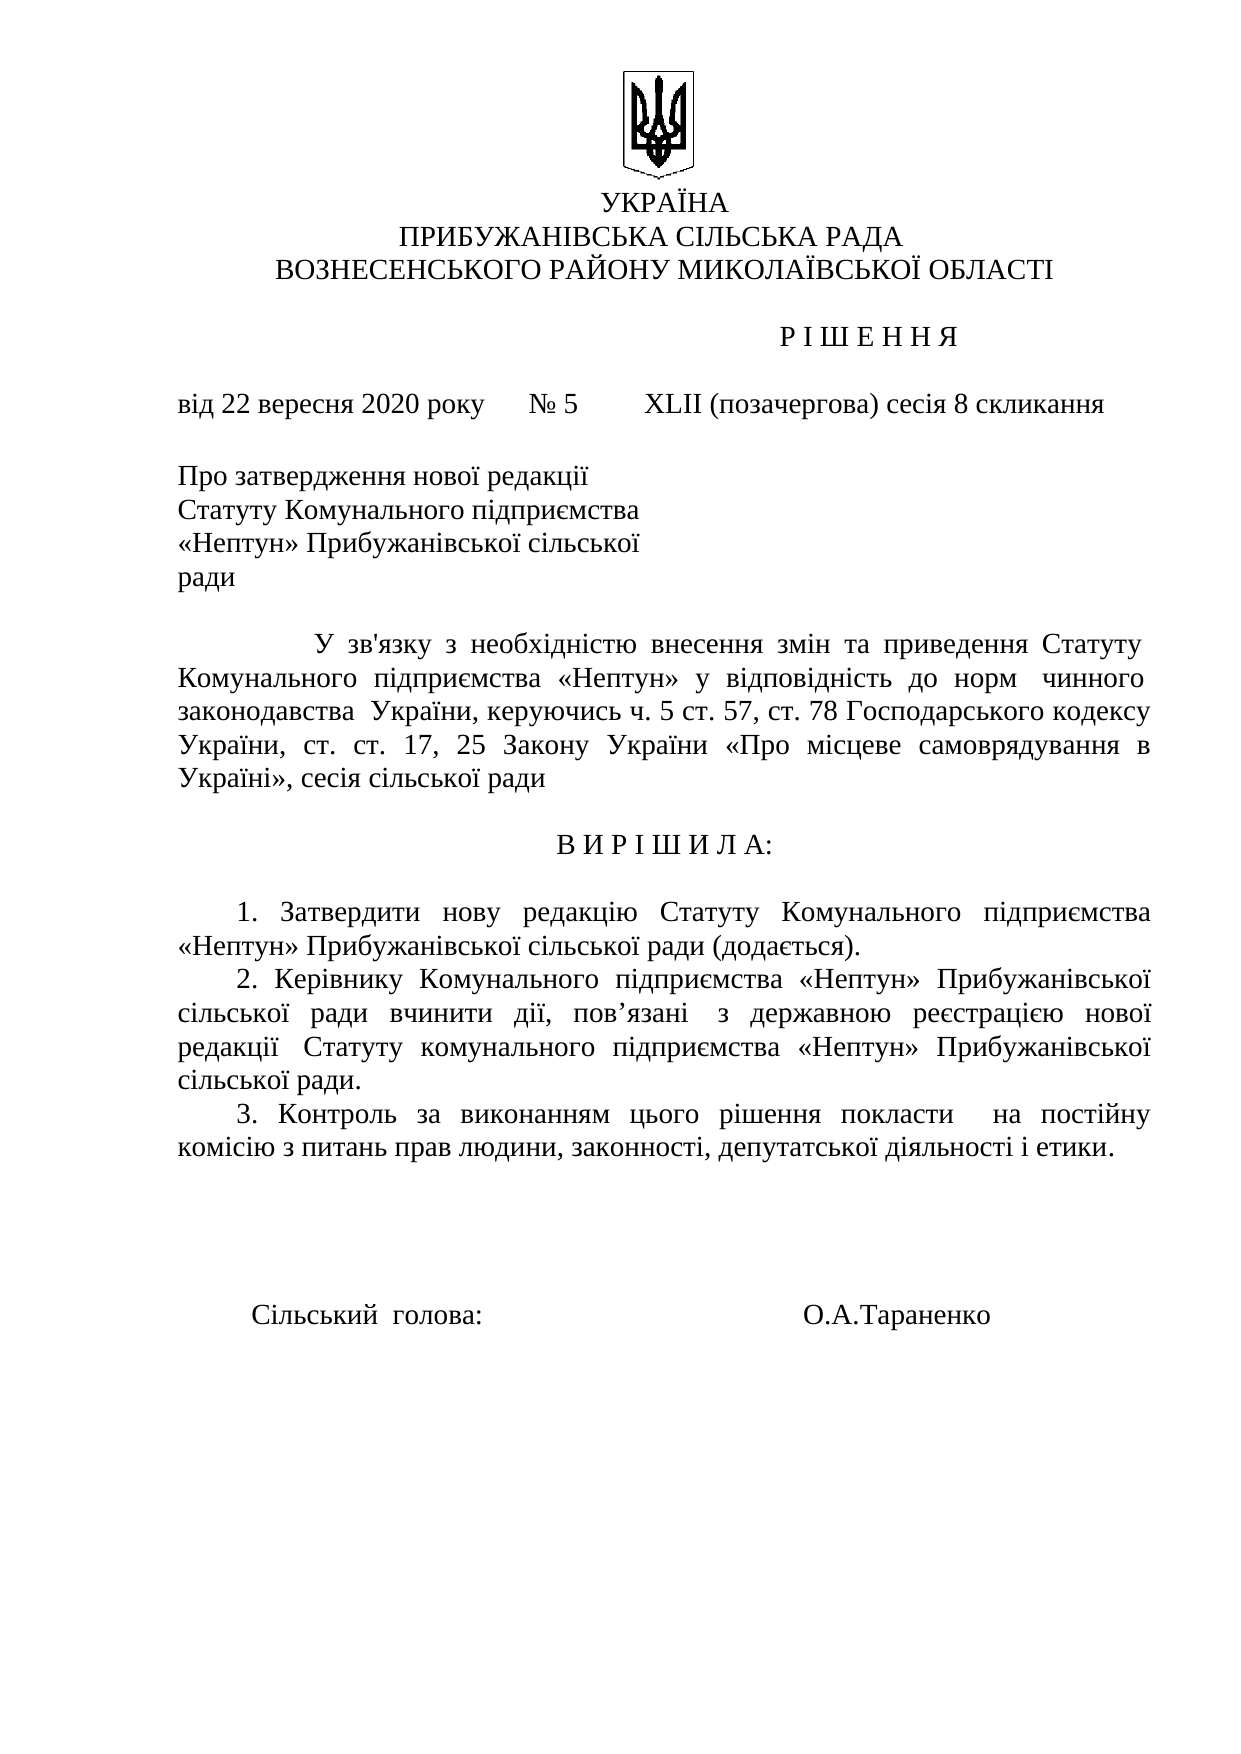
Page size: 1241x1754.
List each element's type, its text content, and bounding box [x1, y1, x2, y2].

text Про затвердження нової редакції Статуту Комунального підприємства «Нептун» Прибужанівської сільської ради [177, 458, 664, 593]
text Р І Ш Е Н Н Я [177, 319, 1152, 353]
text 2. Керівнику Комунального підприємства «Нептун» Прибужанівської сільської ради вчинити дії, пов’язані з державною реєстрацією нової редакції Статуту комунального підприємства «Нептун» Прибужанівської сільської ради. [177, 962, 1152, 1096]
text від 22 вересня 2020 року № 5 ХLІІ (позачергова) сесія 8 скликання [177, 386, 1152, 420]
text У зв'язку з необхідністю внесення змін та приведення Статуту Комунального підприємства «Нептун» у відповідність до норм чинного законодавства України, керуючись ч. 5 ст. 57, ст. 78 Господарського кодексу України, ст. ст. 17, 25 Закону України «Про місцеве самоврядування в Україні», сесія сільської ради [177, 626, 1152, 794]
text В И Р І Ш И Л А: [177, 827, 1152, 861]
text ВОЗНЕСЕНСЬКОГО РАЙОНУ МИКОЛАЇВСЬКОЇ ОБЛАСТІ [177, 252, 1152, 286]
text 1. Затвердити нову редакцію Статуту Комунального підприємства «Нептун» Прибужанівської сільської ради (додається). [177, 894, 1152, 962]
text УКРАЇНА [177, 185, 1152, 219]
text ПРИБУЖАНІВСЬКА СІЛЬСЬКА РАДА [325, 219, 1152, 252]
picture [620, 69, 695, 182]
text 3. Контроль за виконанням цього рішення покласти на постійну комісію з питань прав людини, законності, депутатської діяльності і етики. [177, 1096, 1152, 1163]
text Сільський голова: О.А.Тараненко [177, 1297, 1152, 1331]
